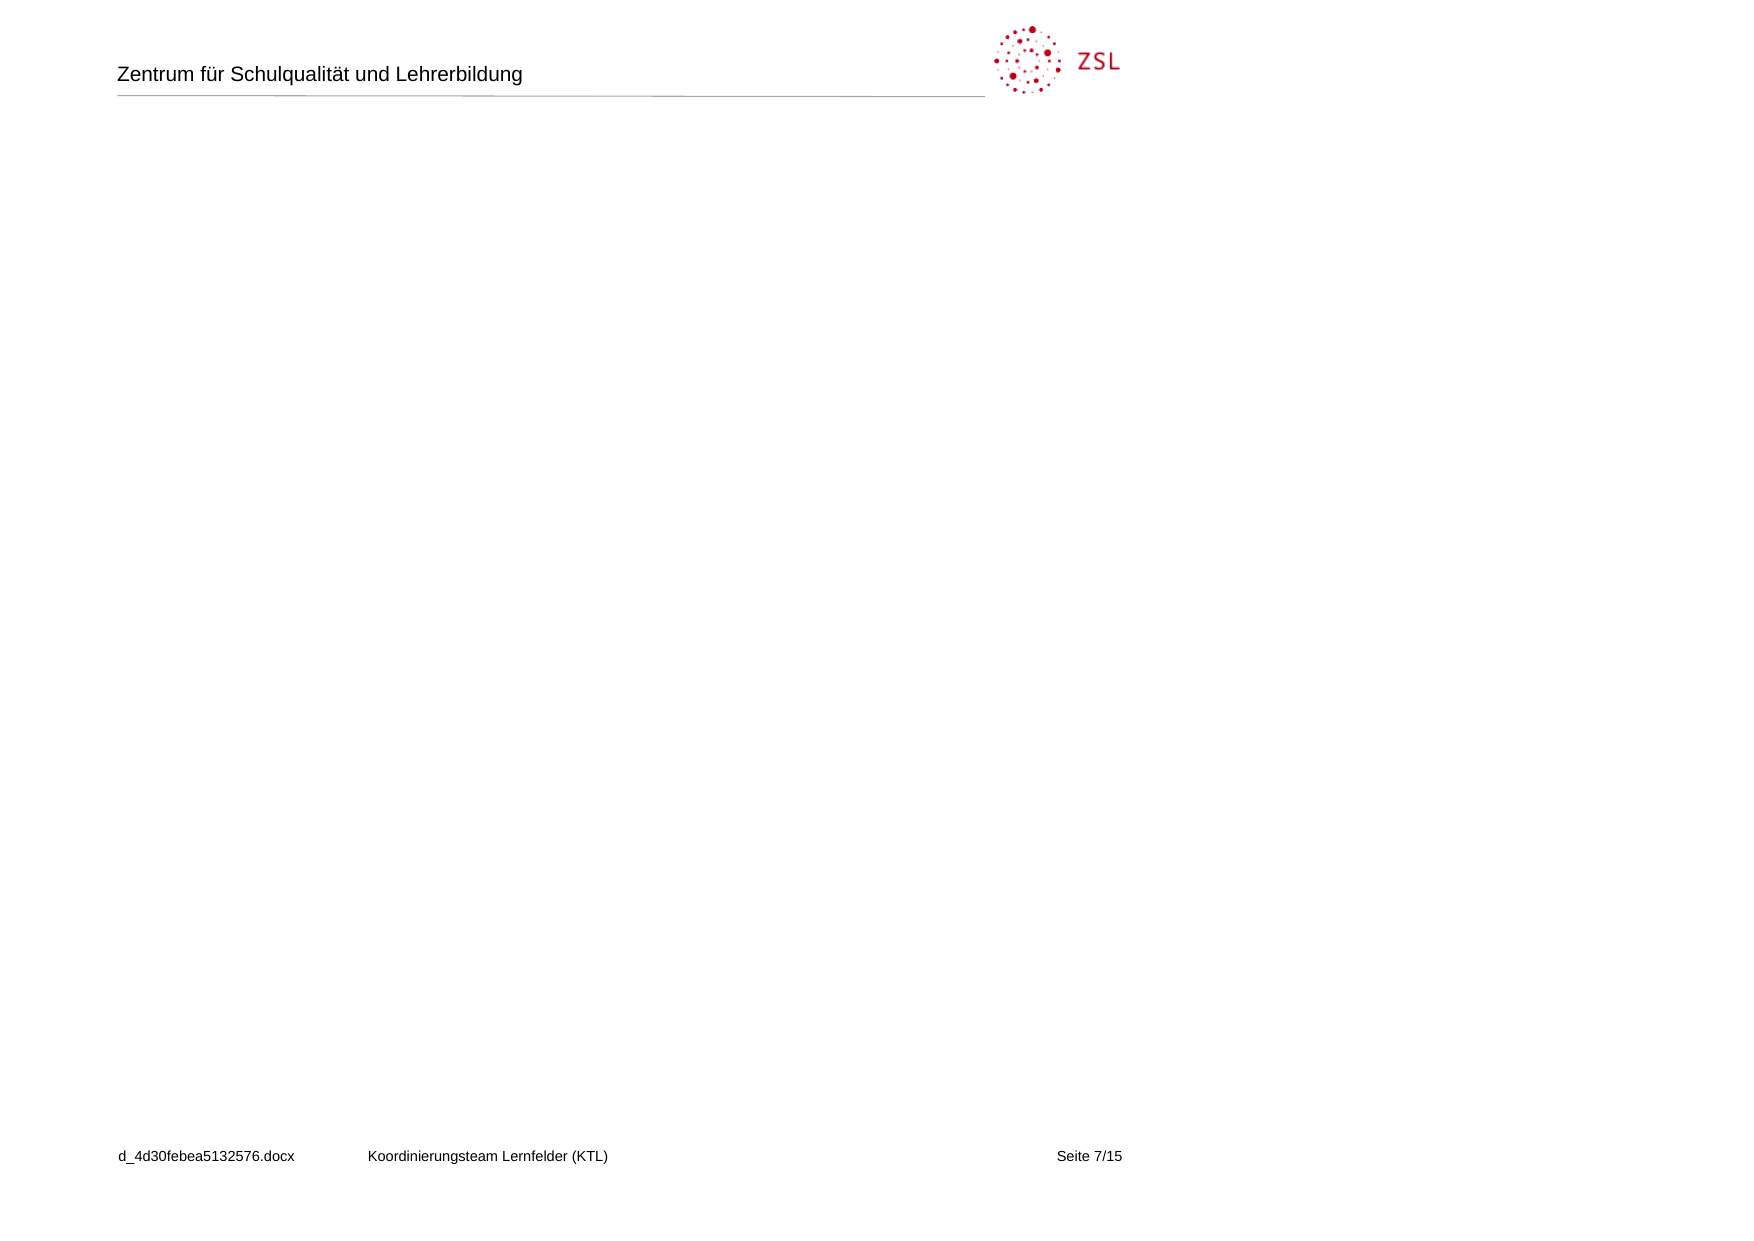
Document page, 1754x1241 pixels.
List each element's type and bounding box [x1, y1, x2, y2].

picture [992, 25, 1122, 96]
